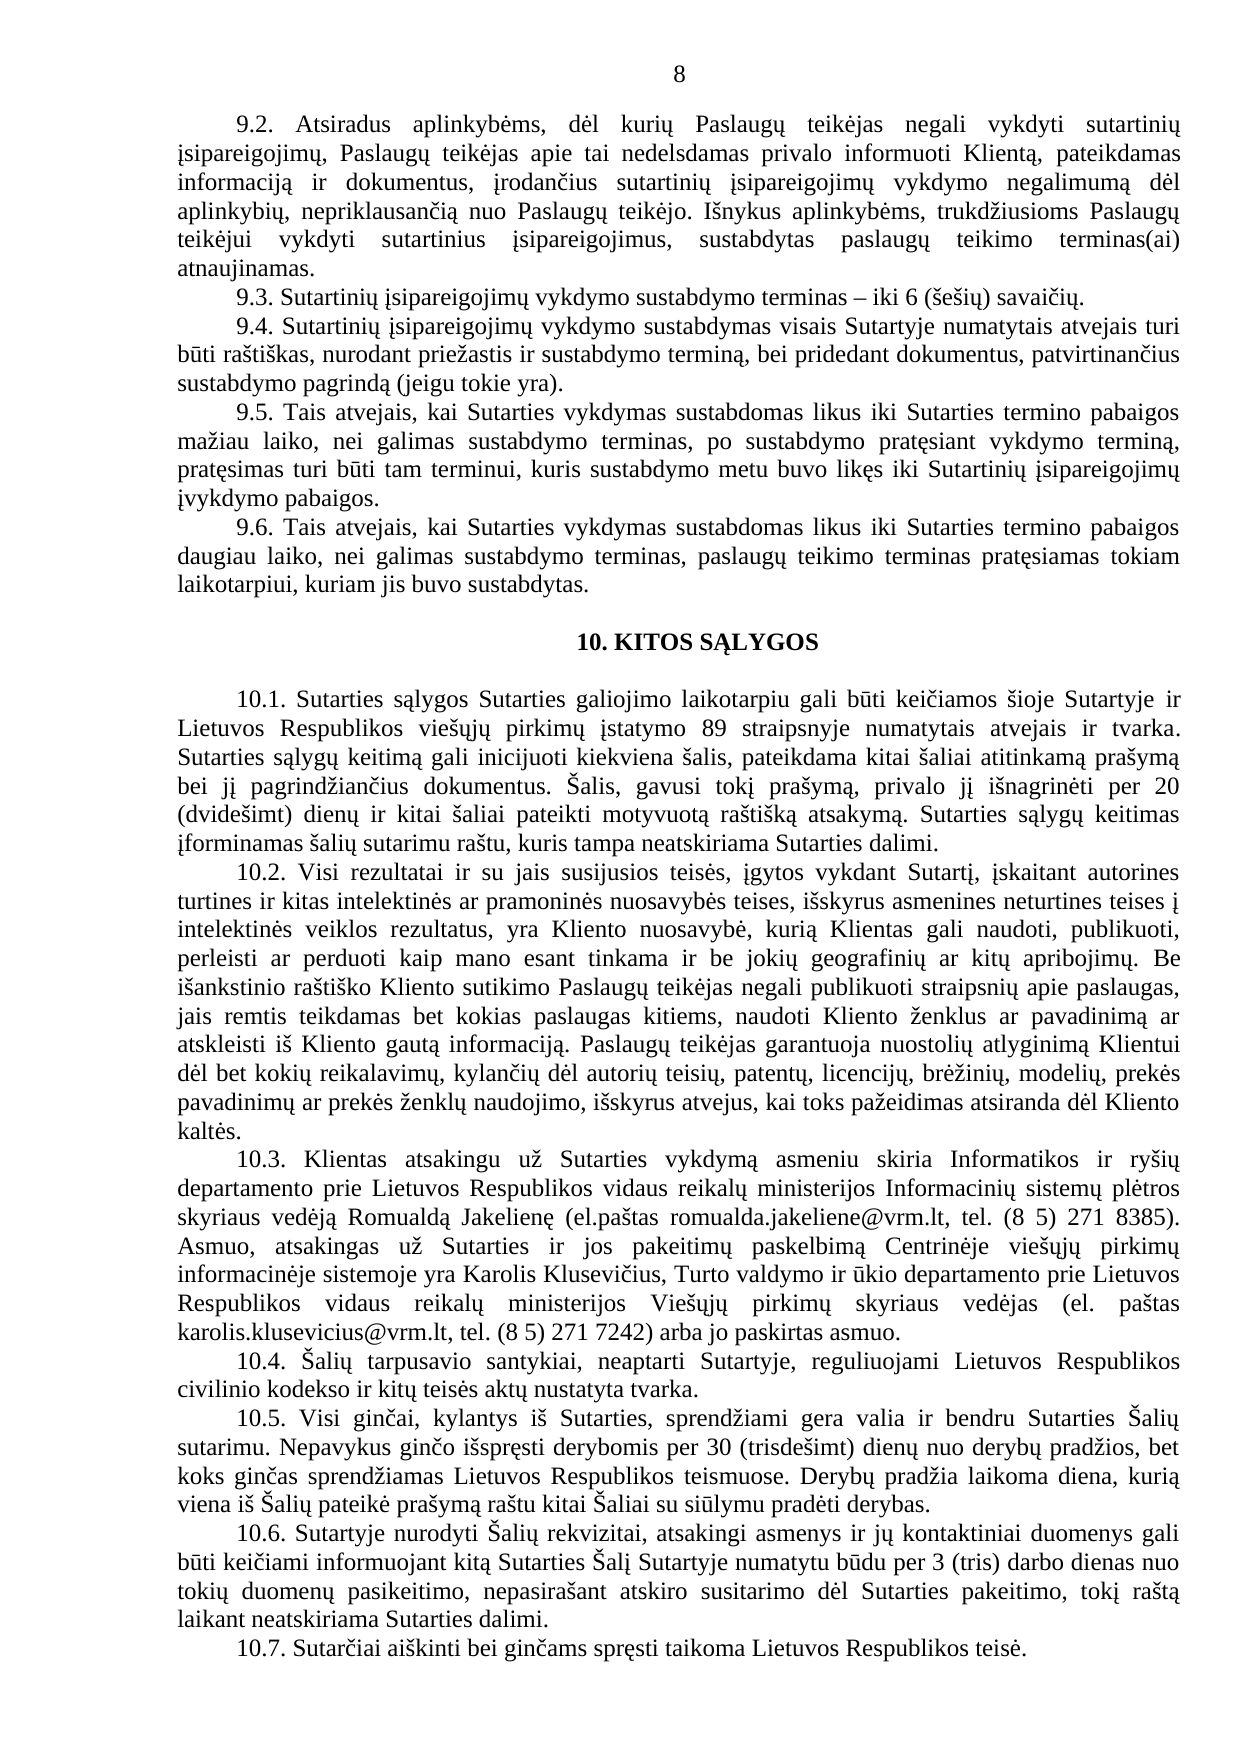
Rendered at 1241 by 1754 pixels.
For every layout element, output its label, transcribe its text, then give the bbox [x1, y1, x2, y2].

text 9.3. Sutartinių įsipareigojimų vykdymo sustabdymo terminas – iki 6 (šešių) savaičių. [177, 282, 1181, 311]
text 9.4. Sutartinių įsipareigojimų vykdymo sustabdymas visais Sutartyje numatytais atvejais turi būti raštiškas, nurodant priežastis ir sustabdymo terminą, bei pridedant dokumentus, patvirtinančius sustabdymo pagrindą (jeigu tokie yra). [177, 311, 1181, 397]
text 10. KITOS SĄLYGOS [214, 627, 1181, 656]
text 9.6. Tais atvejais, kai Sutarties vykdymas sustabdomas likus iki Sutarties termino pabaigos daugiau laiko, nei galimas sustabdymo terminas, paslaugų teikimo terminas pratęsiamas tokiam laikotarpiui, kuriam jis buvo sustabdytas. [177, 512, 1181, 598]
text 10.5. Visi ginčai, kylantys iš Sutarties, sprendžiami gera valia ir bendru Sutarties Šalių sutarimu. Nepavykus ginčo išspręsti derybomis per 30 (trisdešimt) dienų nuo derybų pradžios, bet koks ginčas sprendžiamas Lietuvos Respublikos teismuose. Derybų pradžia laikoma diena, kurią viena iš Šalių pateikė prašymą raštu kitai Šaliai su siūlymu pradėti derybas. [177, 1403, 1181, 1518]
text 10.2. Visi rezultatai ir su jais susijusios teisės, įgytos vykdant Sutartį, įskaitant autorines turtines ir kitas intelektinės ar pramoninės nuosavybės teises, išskyrus asmenines neturtines teises į intelektinės veiklos rezultatus, yra Kliento nuosavybė, kurią Klientas gali naudoti, publikuoti, perleisti ar perduoti kaip mano esant tinkama ir be jokių geografinių ar kitų apribojimų. Be išankstinio raštiško Kliento sutikimo Paslaugų teikėjas negali publikuoti straipsnių apie paslaugas, jais remtis teikdamas bet kokias paslaugas kitiems, naudoti Kliento ženklus ar pavadinimą ar atskleisti iš Kliento gautą informaciją. Paslaugų teikėjas garantuoja nuostolių atlyginimą Klientui dėl bet kokių reikalavimų, kylančių dėl autorių teisių, patentų, licencijų, brėžinių, modelių, prekės pavadinimų ar prekės ženklų naudojimo, išskyrus atvejus, kai toks pažeidimas atsiranda dėl Kliento kaltės. [177, 857, 1181, 1144]
text 10.7. Sutarčiai aiškinti bei ginčams spręsti taikoma Lietuvos Respublikos teisė. [177, 1633, 1181, 1662]
text 10.6. Sutartyje nurodyti Šalių rekvizitai, atsakingi asmenys ir jų kontaktiniai duomenys gali būti keičiami informuojant kitą Sutarties Šalį Sutartyje numatytu būdu per 3 (tris) darbo dienas nuo tokių duomenų pasikeitimo, nepasirašant atskiro susitarimo dėl Sutarties pakeitimo, tokį raštą laikant neatskiriama Sutarties dalimi. [177, 1518, 1181, 1633]
text 10.1. Sutarties sąlygos Sutarties galiojimo laikotarpiu gali būti keičiamos šioje Sutartyje ir Lietuvos Respublikos viešųjų pirkimų įstatymo 89 straipsnyje numatytais atvejais ir tvarka. Sutarties sąlygų keitimą gali inicijuoti kiekviena šalis, pateikdama kitai šaliai atitinkamą prašymą bei jį pagrindžiančius dokumentus. Šalis, gavusi tokį prašymą, privalo jį išnagrinėti per 20 (dvidešimt) dienų ir kitai šaliai pateikti motyvuotą raštišką atsakymą. Sutarties sąlygų keitimas įforminamas šalių sutarimu raštu, kuris tampa neatskiriama Sutarties dalimi. [177, 684, 1181, 857]
text 10.3. Klientas atsakingu už Sutarties vykdymą asmeniu skiria Informatikos ir ryšių departamento prie Lietuvos Respublikos vidaus reikalų ministerijos Informacinių sistemų plėtros skyriaus vedėją Romualdą Jakelienę (el.paštas romualda.jakeliene@vrm.lt, tel. (8 5) 271 8385). Asmuo, atsakingas už Sutarties ir jos pakeitimų paskelbimą Centrinėje viešųjų pirkimų informacinėje sistemoje yra Karolis Klusevičius, Turto valdymo ir ūkio departamento prie Lietuvos Respublikos vidaus reikalų ministerijos Viešųjų pirkimų skyriaus vedėjas (el. paštas karolis.klusevicius@vrm.lt, tel. (8 5) 271 7242) arba jo paskirtas asmuo. [177, 1144, 1181, 1346]
text 9.5. Tais atvejais, kai Sutarties vykdymas sustabdomas likus iki Sutarties termino pabaigos mažiau laiko, nei galimas sustabdymo terminas, po sustabdymo pratęsiant vykdymo terminą, pratęsimas turi būti tam terminui, kuris sustabdymo metu buvo likęs iki Sutartinių įsipareigojimų įvykdymo pabaigos. [177, 397, 1181, 512]
text 10.4. Šalių tarpusavio santykiai, neaptarti Sutartyje, reguliuojami Lietuvos Respublikos civilinio kodekso ir kitų teisės aktų nustatyta tvarka. [177, 1346, 1181, 1403]
text 9.2. Atsiradus aplinkybėms, dėl kurių Paslaugų teikėjas negali vykdyti sutartinių įsipareigojimų, Paslaugų teikėjas apie tai nedelsdamas privalo informuoti Klientą, pateikdamas informaciją ir dokumentus, įrodančius sutartinių įsipareigojimų vykdymo negalimumą dėl aplinkybių, nepriklausančią nuo Paslaugų teikėjo. Išnykus aplinkybėms, trukdžiusioms Paslaugų teikėjui vykdyti sutartinius įsipareigojimus, sustabdytas paslaugų teikimo terminas(ai) atnaujinamas. [177, 109, 1181, 282]
